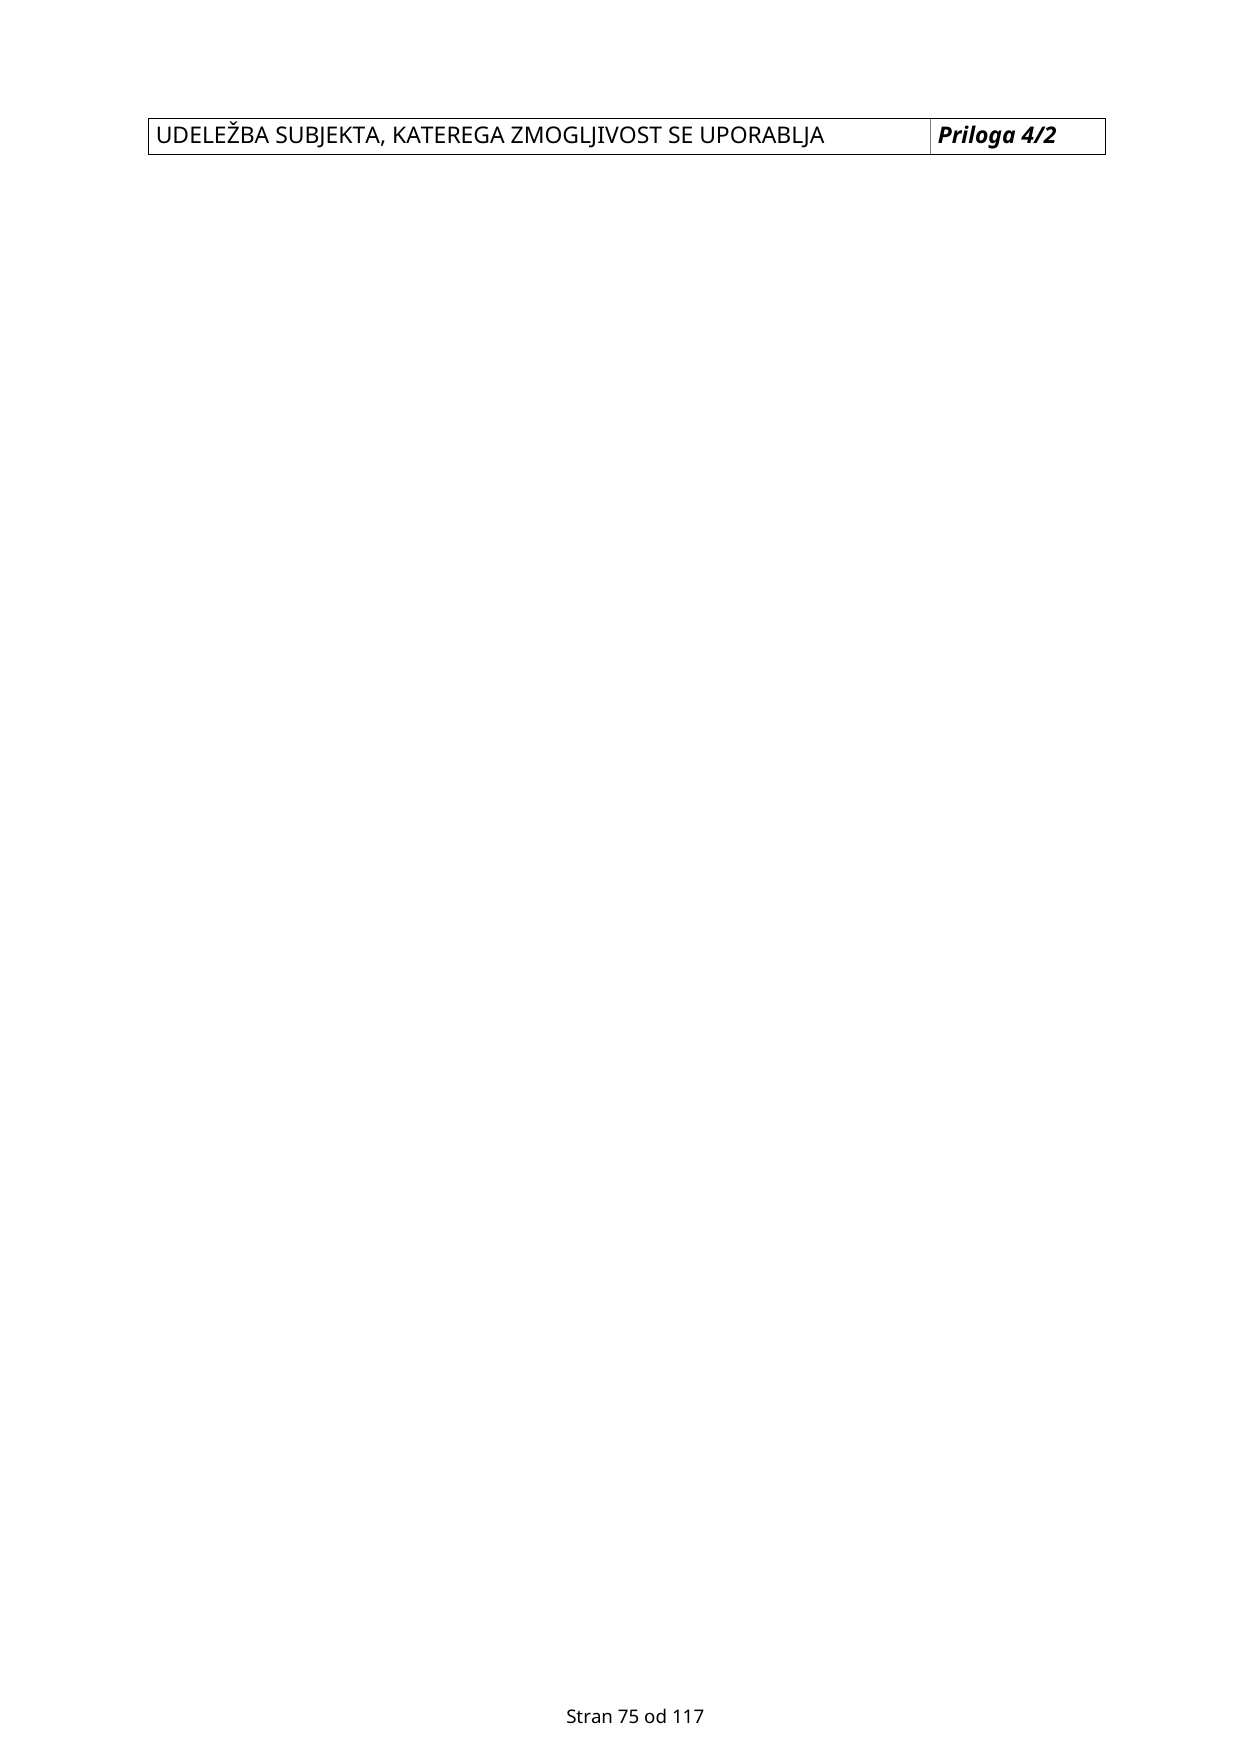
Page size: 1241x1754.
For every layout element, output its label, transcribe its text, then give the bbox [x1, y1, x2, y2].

table_header Priloga 4/2 [931, 119, 1105, 154]
table_header UDELEŽBA SUBJEKTA, KATEREGA ZMOGLJIVOST SE UPORABLJA [149, 119, 930, 154]
